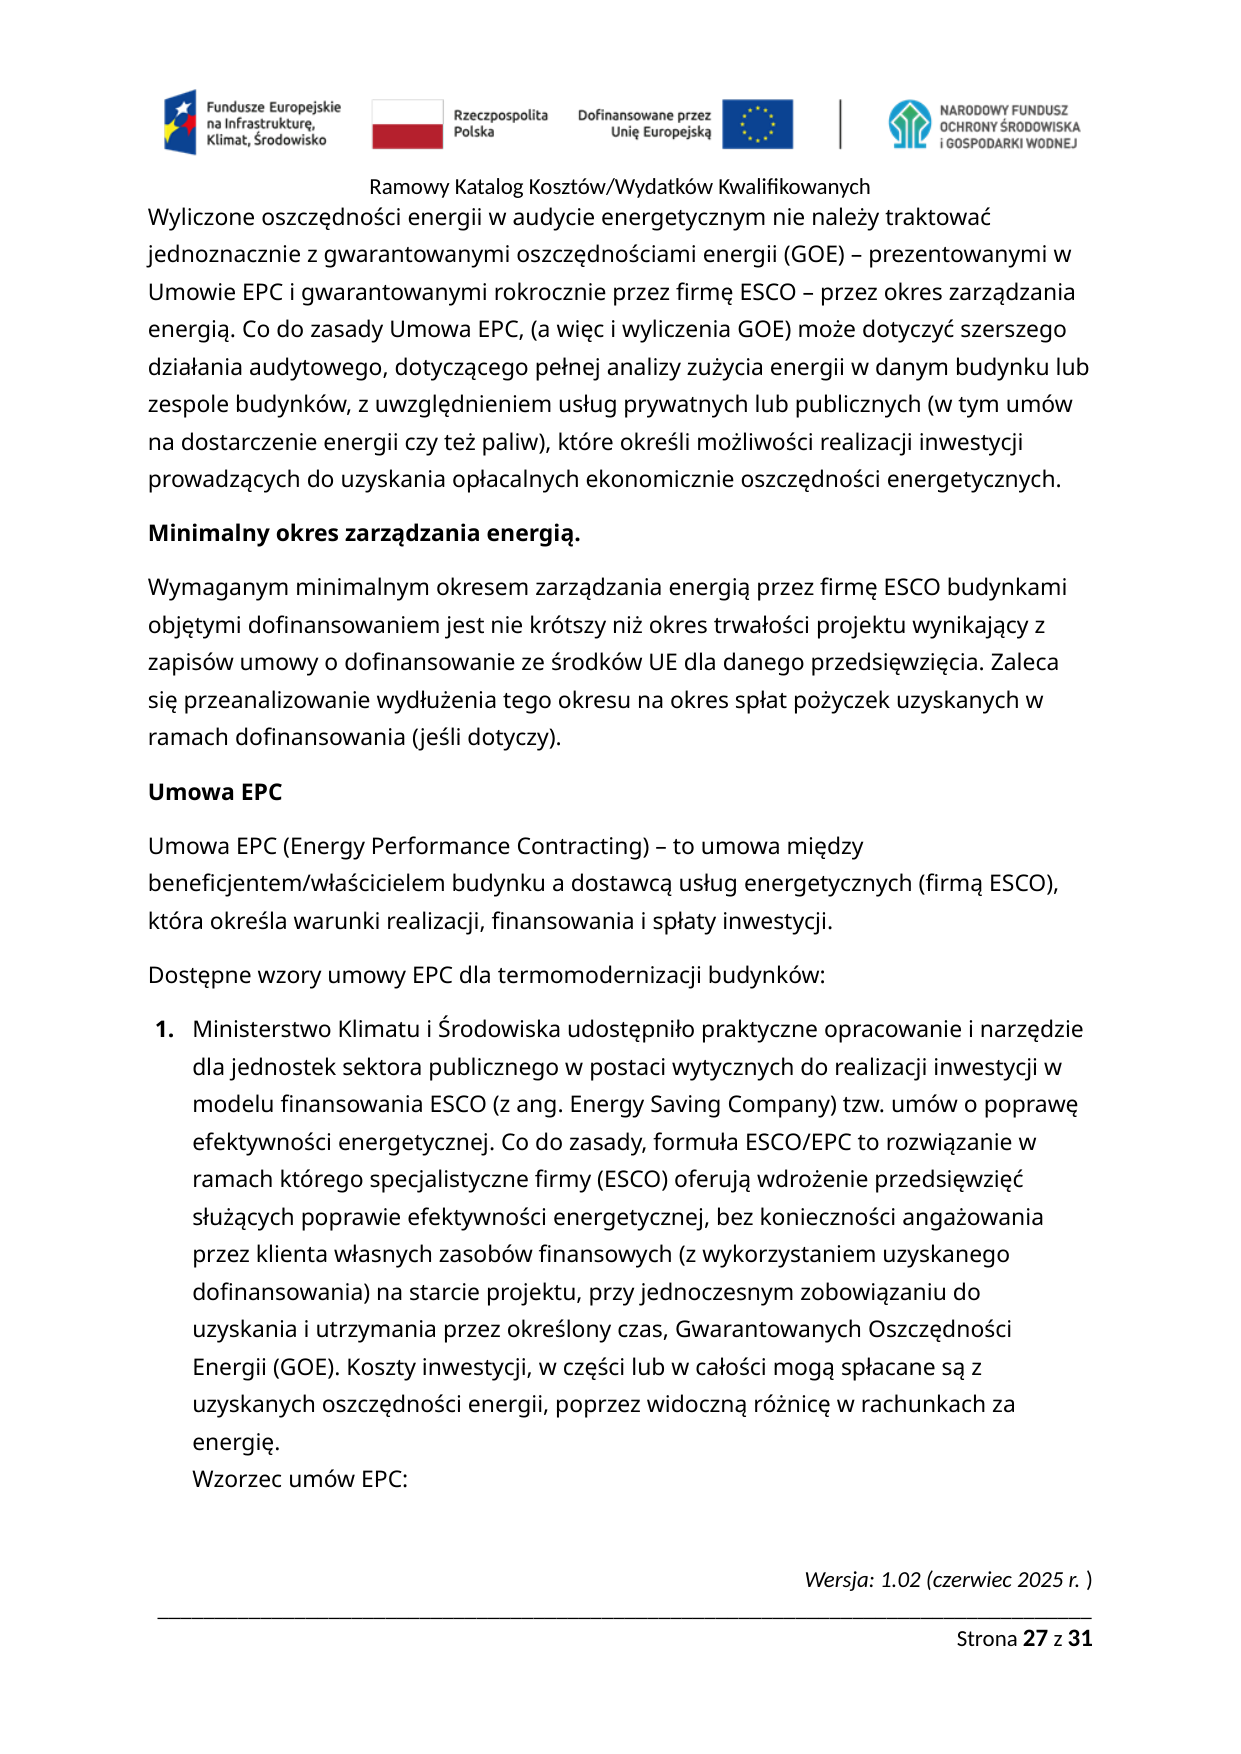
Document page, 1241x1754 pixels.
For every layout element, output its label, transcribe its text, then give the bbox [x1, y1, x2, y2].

text Umowa EPC (Energy Performance Contracting) – to umowa między beneficjentem/właścicielem budynku a dostawcą usług energetycznych (firmą ESCO), która określa warunki realizacji, finansowania i spłaty inwestycji. [148, 829, 1093, 936]
text Dostępne wzory umowy EPC dla termomodernizacji budynków: [148, 959, 1093, 990]
list Ministerstwo Klimatu i Środowiska udostępniło praktyczne opracowanie i narzędzie dla jednostek sektora publicznego w postaci wytycznych do realizacji inwestycji w modelu finansowania ESCO (z ang. Energy Saving Company) tzw. umów o poprawę efektywności energetycznej. Co do zasady, formuła ESCO/EPC to rozwiązanie w ramach którego specjalistyczne firmy (ESCO) oferują wdrożenie przedsięwzięć służących poprawie efektywności energetycznej, bez konieczności angażowania przez klienta własnych zasobów finansowych (z wykorzystaniem uzyskanego dofinansowania) na starcie projektu, przy jednoczesnym zobowiązaniu do uzyskania i utrzymania przez określony czas, Gwarantowanych Oszczędności Energii (GOE). Koszty inwestycji, w części lub w całości mogą spłacane są z uzyskanych oszczędności energii, poprzez widoczną różnicę w rachunkach za energię. [154, 1013, 1093, 1457]
text Umowa EPC [148, 775, 1093, 807]
picture [147, 73, 1093, 173]
list Wzorzec umów EPC: [192, 1463, 1093, 1494]
text Minimalny okres zarządzania energią. [148, 517, 1093, 548]
text Wymaganym minimalnym okresem zarządzania energią przez firmę ESCO budynkami objętymi dofinansowaniem jest nie krótszy niż okres trwałości projektu wynikający z zapisów umowy o dofinansowanie ze środków UE dla danego przedsięwzięcia. Zaleca się przeanalizowanie wydłużenia tego okresu na okres spłat pożyczek uzyskanych w ramach dofinansowania (jeśli dotyczy). [148, 571, 1093, 752]
text Wyliczone oszczędności energii w audycie energetycznym nie należy traktować jednoznacznie z gwarantowanymi oszczędnościami energii (GOE) – prezentowanymi w Umowie EPC i gwarantowanymi rokrocznie przez firmę ESCO – przez okres zarządzania energią. Co do zasady Umowa EPC, (a więc i wyliczenia GOE) może dotyczyć szerszego działania audytowego, dotyczącego pełnej analizy zużycia energii w danym budynku lub zespole budynków, z uwzględnieniem usług prywatnych lub publicznych (w tym umów na dostarczenie energii czy też paliw), które określi możliwości realizacji inwestycji prowadzących do uzyskania opłacalnych ekonomicznie oszczędności energetycznych. [148, 200, 1093, 494]
